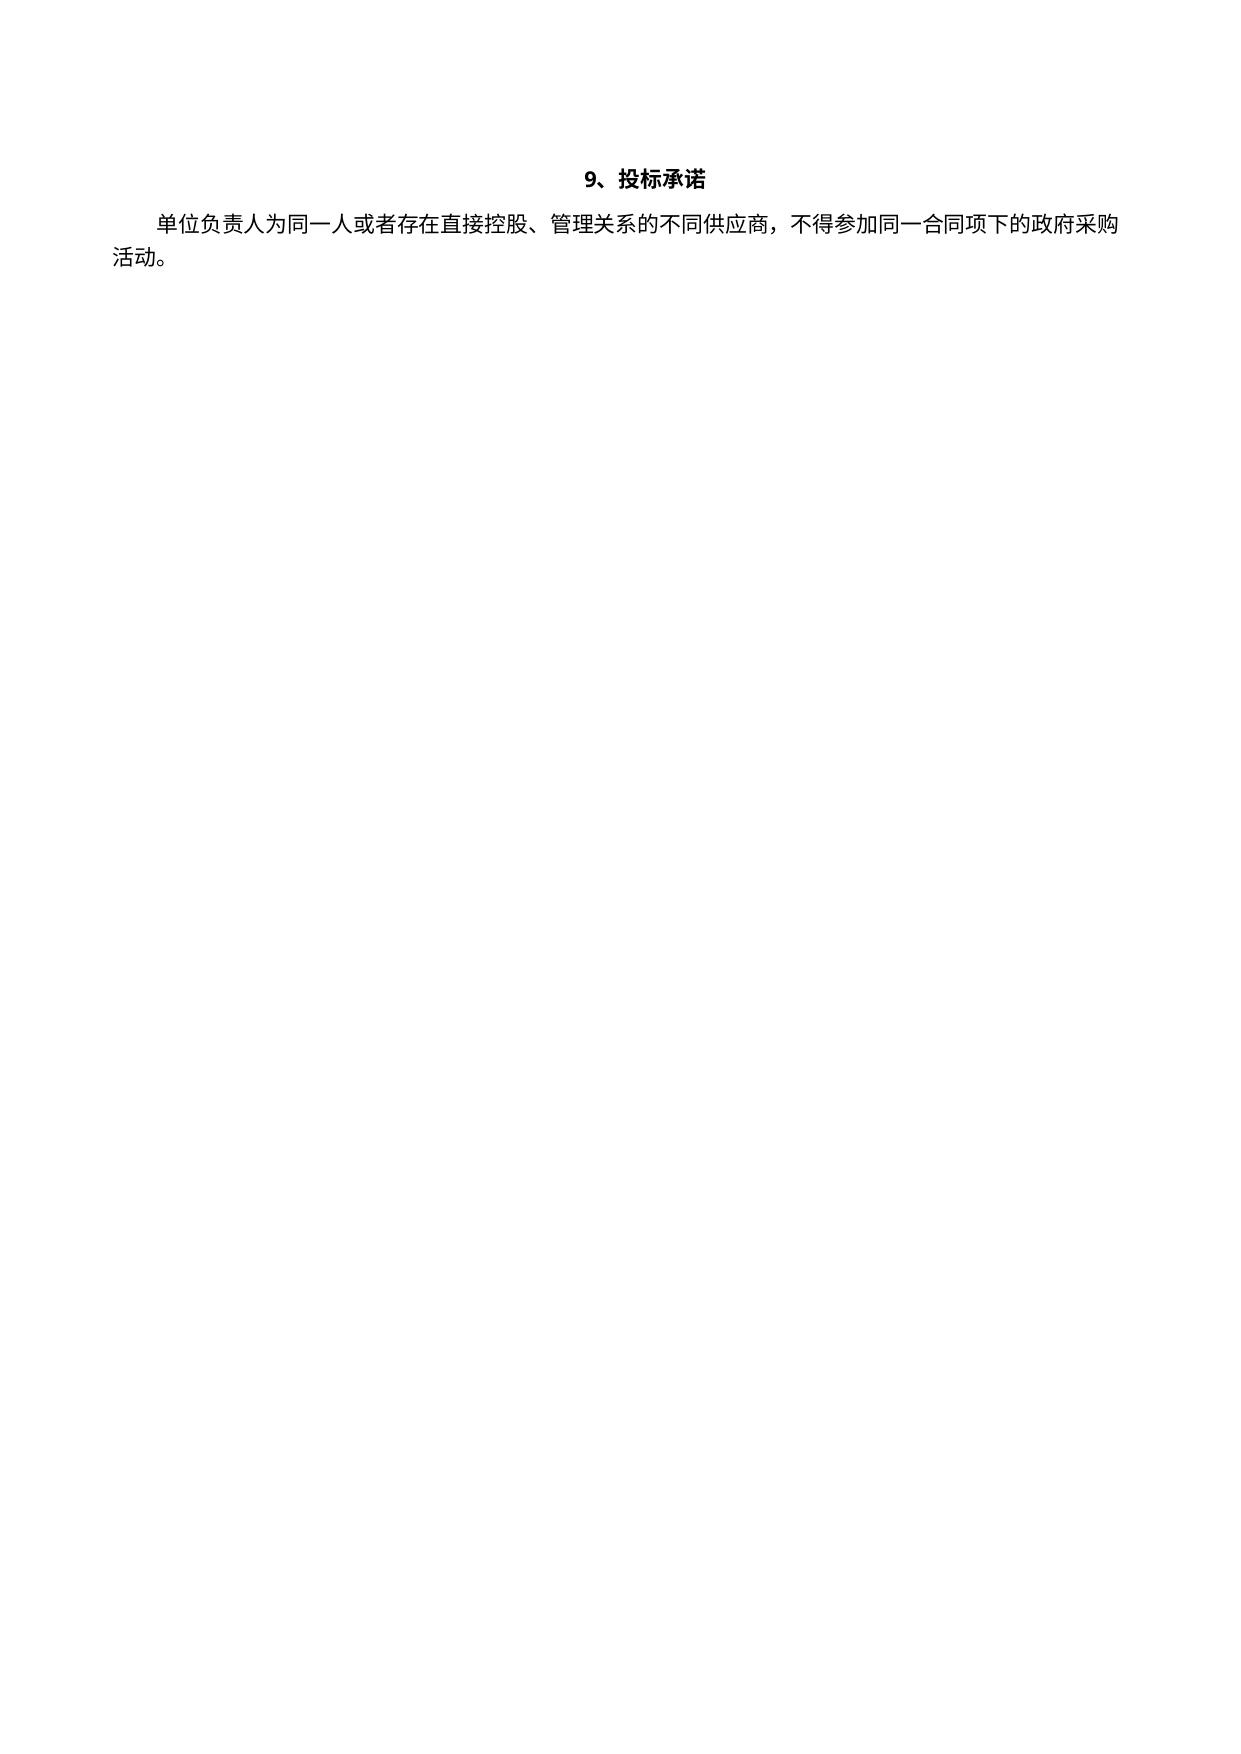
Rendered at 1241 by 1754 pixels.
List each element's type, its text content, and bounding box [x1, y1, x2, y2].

text 9、投标承诺 [112, 162, 1128, 194]
text 单位负责人为同一人或者存在直接控股、管理关系的不同供应商，不得参加同一合同项下的政府采购活动。 [112, 207, 1128, 272]
